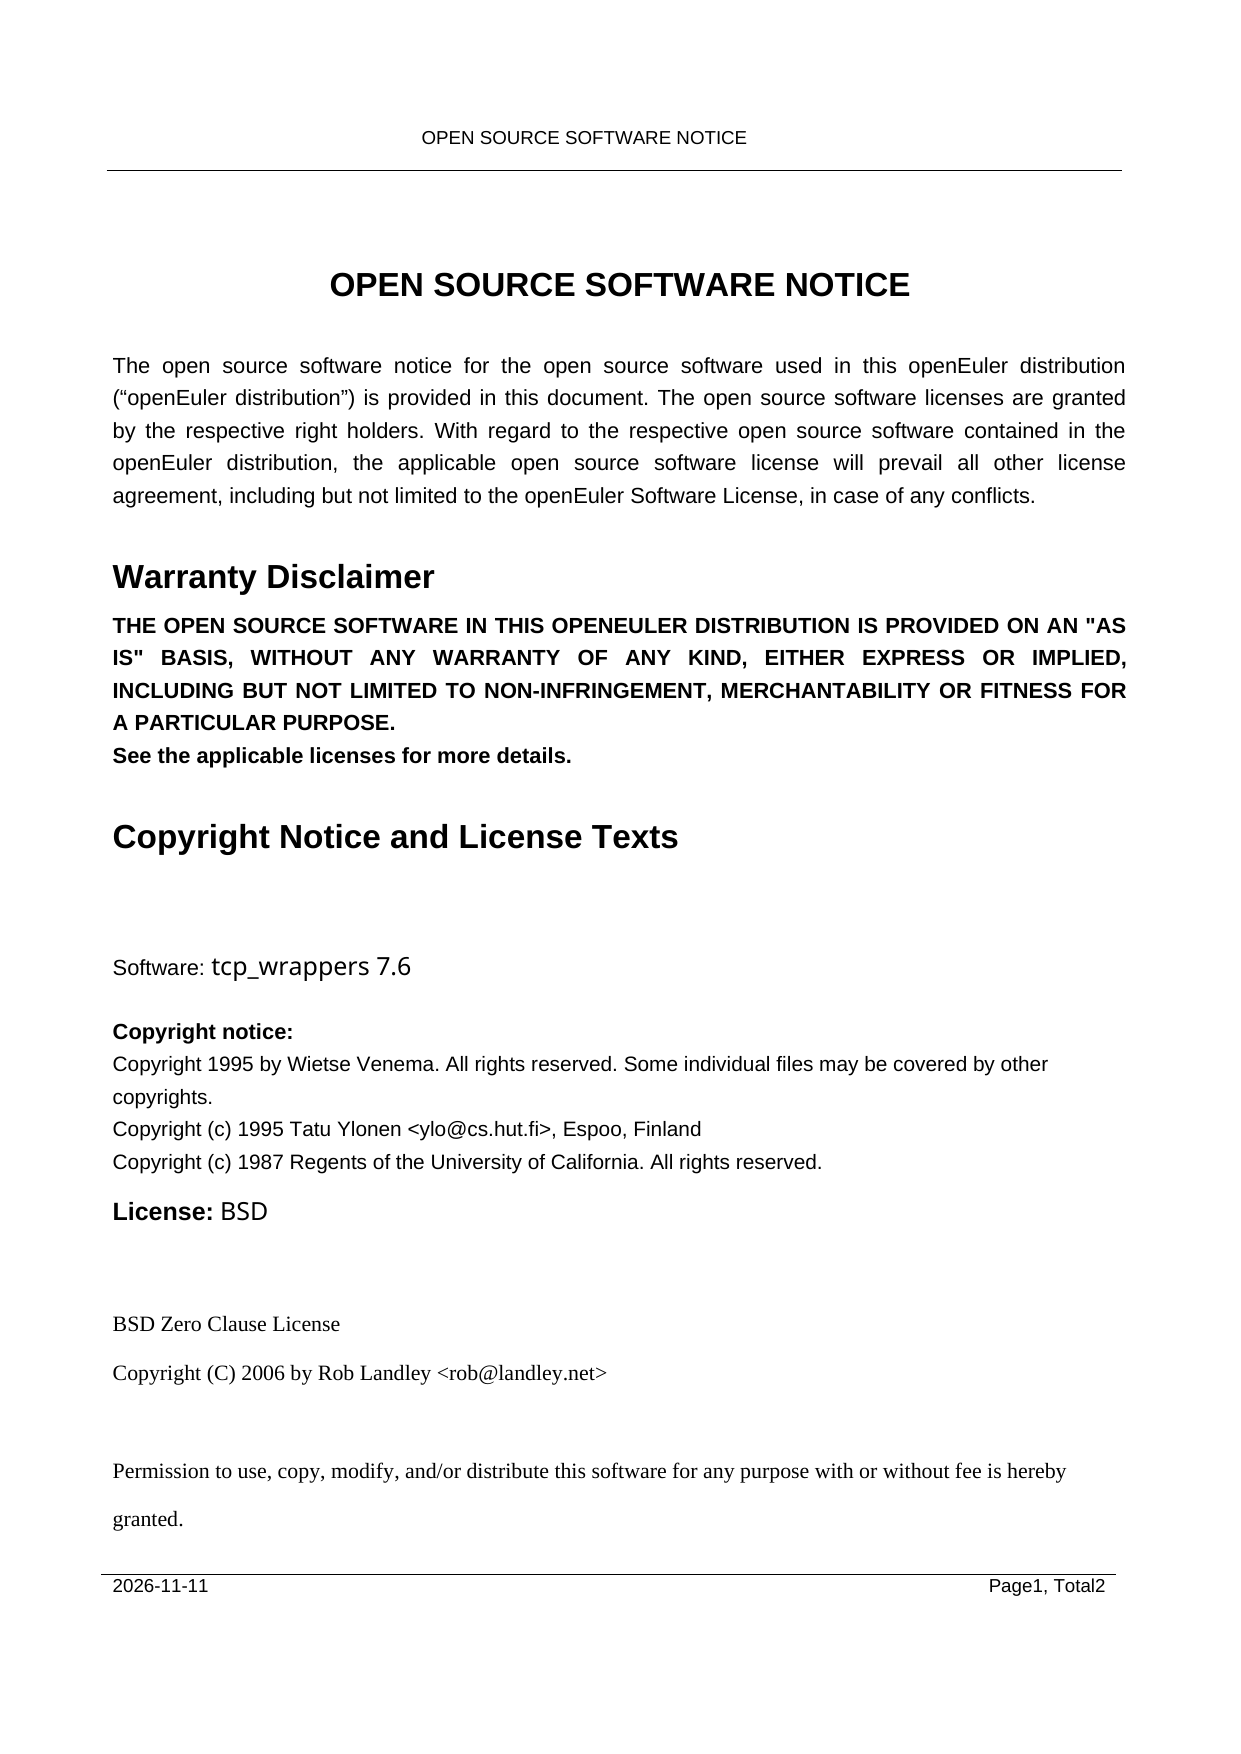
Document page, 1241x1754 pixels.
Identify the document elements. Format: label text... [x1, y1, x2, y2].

text Software: tcp_wrappers 7.6 [112, 933, 1128, 998]
text Copyright (c) 1987 Regents of the University of California. All rights reserved. [112, 1145, 1128, 1178]
text Copyright Notice and License Texts [112, 804, 1128, 869]
text Copyright 1995 by Wietse Venema. All rights reserved. Some individual files may be covered by other copyrights. [112, 1048, 1128, 1113]
text Warranty Disclaimer [112, 544, 1128, 609]
text Copyright notice: [112, 1015, 1128, 1048]
text THE OPEN SOURCE SOFTWARE IN THIS OPENEULER DISTRIBUTION IS PROVIDED ON AN "AS IS" BASIS, WITHOUT ANY WARRANTY OF ANY KIND, EITHER EXPRESS OR IMPLIED, INCLUDING BUT NOT LIMITED TO NON-INFRINGEMENT, MERCHANTABILITY OR FITNESS FOR A PARTICULAR PURPOSE. See the applicable licenses for more details. [112, 609, 1128, 771]
text Copyright (c) 1995 Tatu Ylonen <ylo@cs.hut.fi>, Espoo, Finland [112, 1113, 1128, 1145]
text OPEN SOURCE SOFTWARE NOTICE [112, 251, 1128, 316]
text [112, 1178, 1128, 1535]
text The open source software notice for the open source software used in this openEuler distribution (“openEuler distribution”) is provided in this document. The open source software licenses are granted by the respective right holders. With regard to the respective open source software contained in the openEuler distribution, the applicable open source software license will prevail all other license agreement, including but not limited to the openEuler Software License, in case of any conflicts. [112, 349, 1128, 511]
